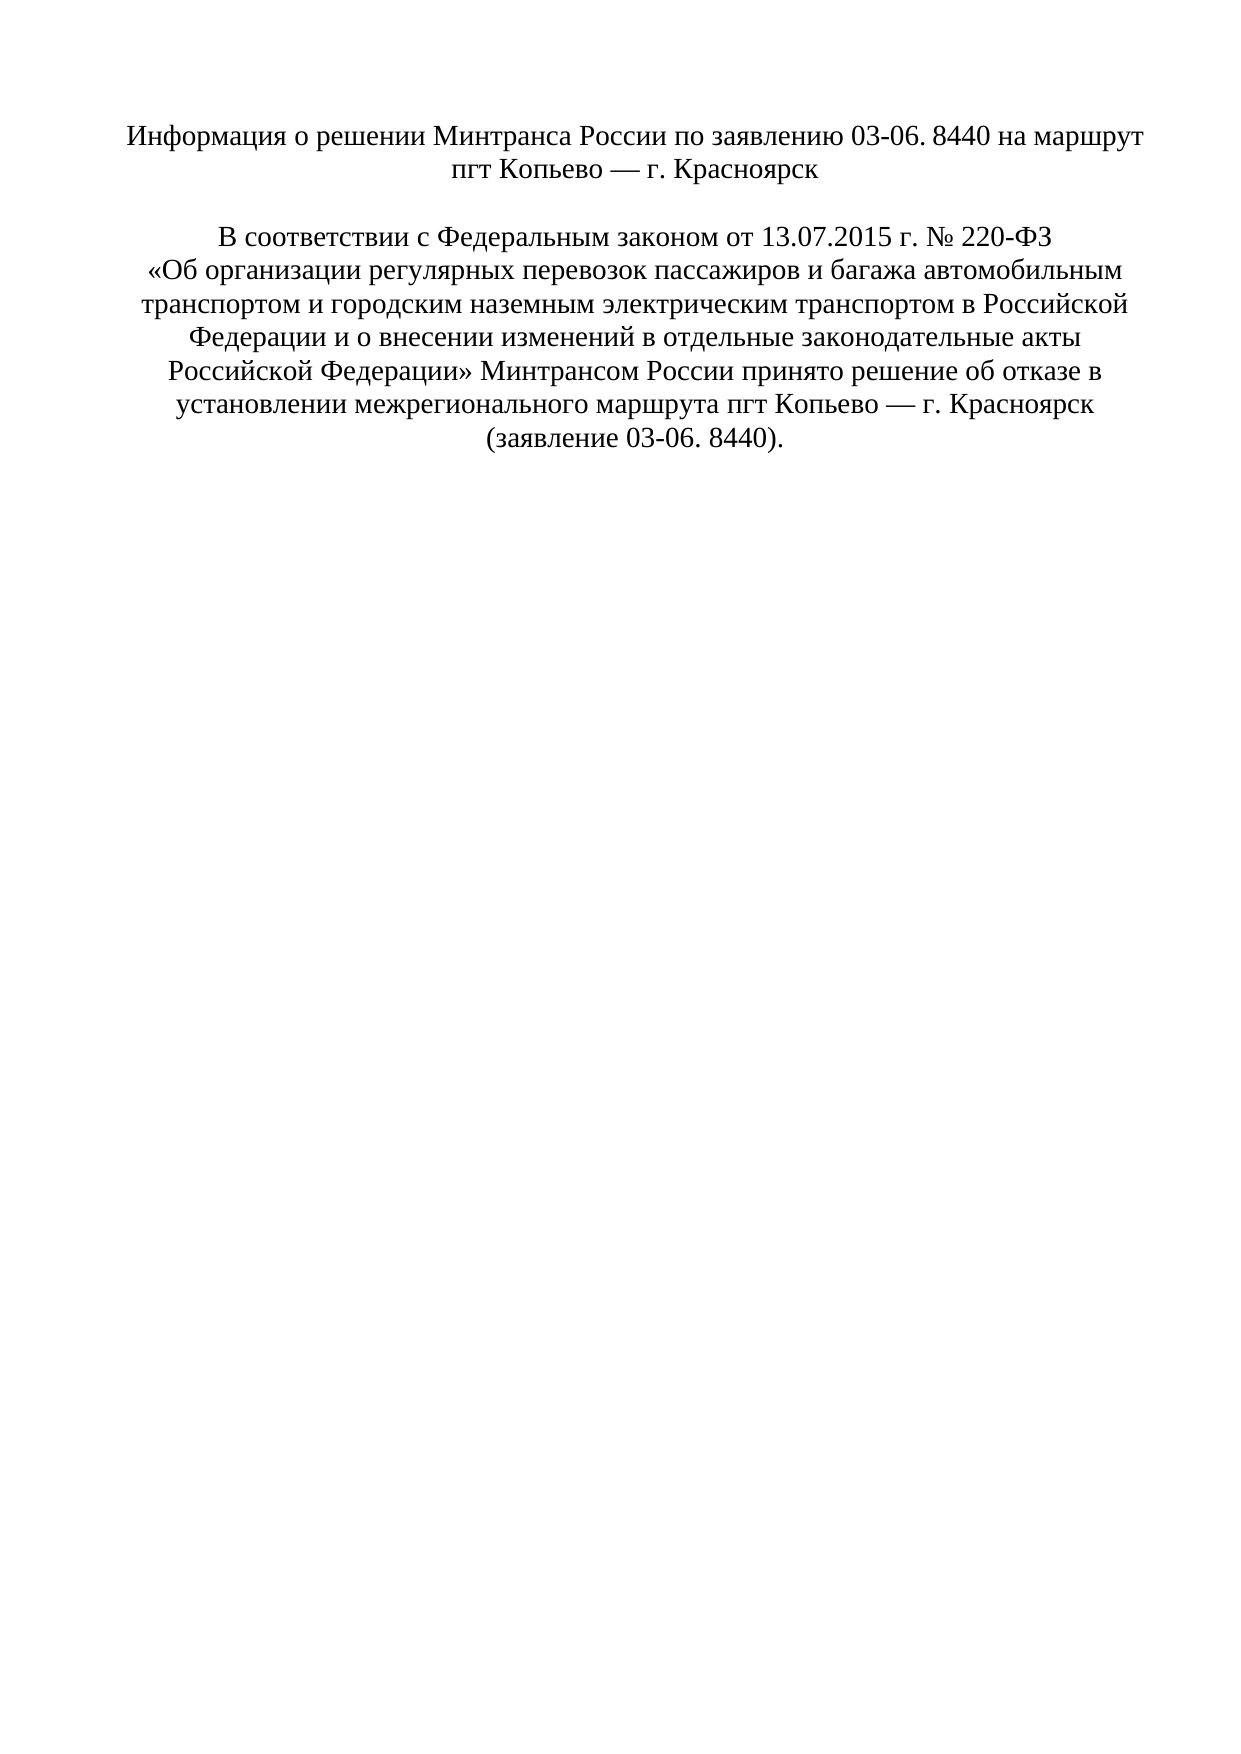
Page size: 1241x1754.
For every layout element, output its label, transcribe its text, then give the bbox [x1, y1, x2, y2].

text В соответствии с Федеральным законом от 13.07.2015 г. № 220-ФЗ «Об организации регулярных перевозок пассажиров и багажа автомобильным транспортом и городским наземным электрическим транспортом в Российской Федерации и о внесении изменений в отдельные законодательные акты Российской Федерации» Минтрансом России принято решение об отказе в установлении межрегионального маршрута пгт Копьево — г. Красноярск (заявление 03-06. 8440). [118, 219, 1152, 453]
text Информация о решении Минтранса России по заявлению 03-06. 8440 на маршрут пгт Копьево — г. Красноярск [118, 118, 1152, 185]
